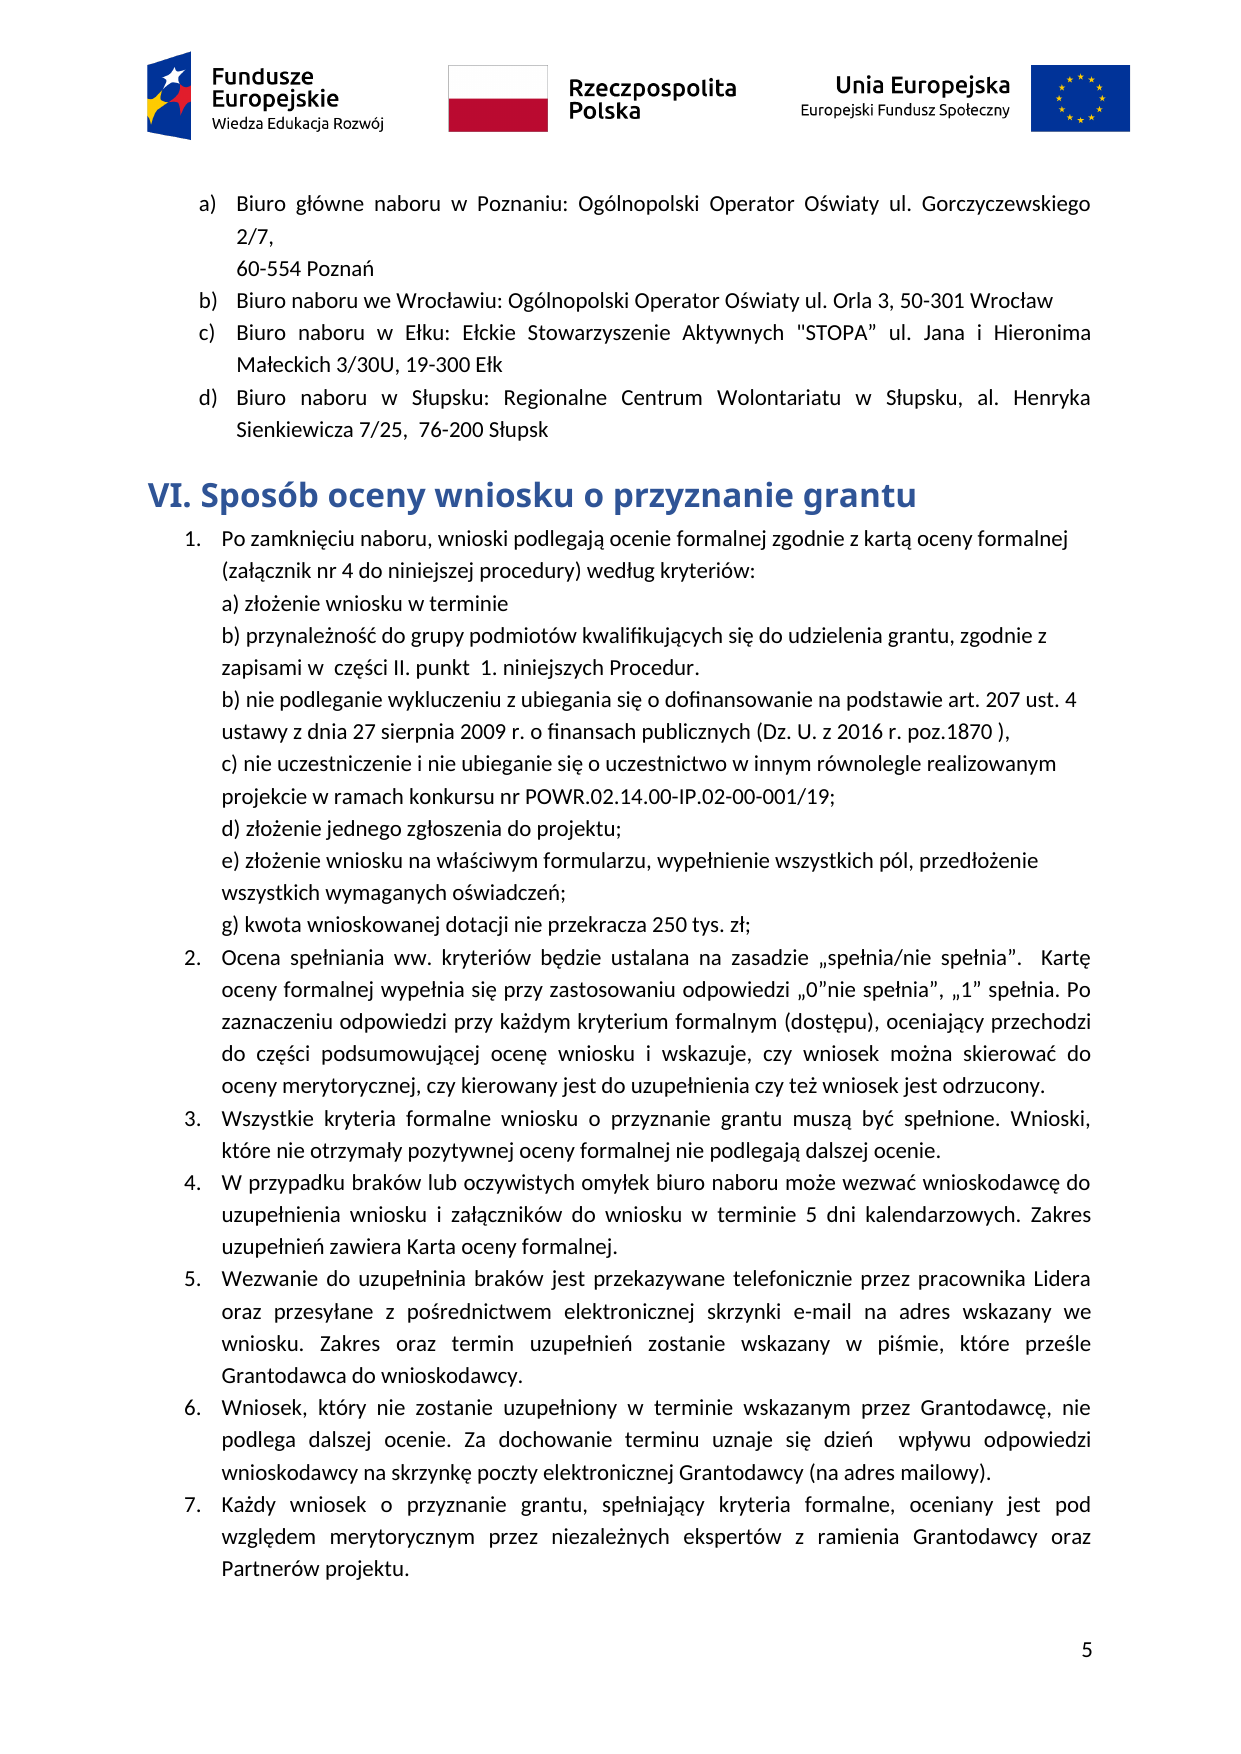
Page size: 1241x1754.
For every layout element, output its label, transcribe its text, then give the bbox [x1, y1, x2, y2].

list Wniosek, który nie zostanie uzupełniony w terminie wskazanym przez Grantodawcę, nie podlega dalszej ocenie. Za dochowanie terminu uznaje się dzień wpływu odpowiedzi wnioskodawcy na skrzynkę poczty elektronicznej Grantodawcy (na adres mailowy). [184, 1393, 1093, 1486]
list e) złożenie wniosku na właściwym formularzu, wypełnienie wszystkich pól, przedłożenie wszystkich wymaganych oświadczeń; [221, 846, 1093, 906]
list Wszystkie kryteria formalne wniosku o przyznanie grantu muszą być spełnione. Wnioski, które nie otrzymały pozytywnej oceny formalnej nie podlegają dalszej ocenie. [184, 1104, 1093, 1164]
list g) kwota wnioskowanej dotacji nie przekracza 250 tys. zł; [221, 911, 1093, 938]
list Ocena spełniania ww. kryteriów będzie ustalana na zasadzie „spełnia/nie spełnia”. Kartę oceny formalnej wypełnia się przy zastosowaniu odpowiedzi „0”nie spełnia”, „1” spełnia. Po zaznaczeniu odpowiedzi przy każdym kryterium formalnym (dostępu), oceniający przechodzi do części podsumowującej ocenę wniosku i wskazuje, czy wniosek można skierować do oceny merytorycznej, czy kierowany jest do uzupełnienia czy też wniosek jest odrzucony. [184, 943, 1093, 1099]
list Biuro naboru w Ełku: Ełckie Stowarzyszenie Aktywnych "STOPA” ul. Jana i Hieronima Małeckich 3/30U, 19-300 Ełk [199, 318, 1093, 378]
list Wezwanie do uzupełninia braków jest przekazywane telefonicznie przez pracownika Lidera oraz przesyłane z pośrednictwem elektronicznej skrzynki e-mail na adres wskazany we wniosku. Zakres oraz termin uzupełnień zostanie wskazany w piśmie, które prześle Grantodawca do wnioskodawcy. [184, 1264, 1093, 1389]
list Biuro naboru w Słupsku: Regionalne Centrum Wolontariatu w Słupsku, al. Henryka Sienkiewicza 7/25, 76-200 Słupsk [199, 383, 1093, 443]
list d) złożenie jednego zgłoszenia do projektu; [221, 814, 1093, 842]
list c) nie uczestniczenie i nie ubieganie się o uczestnictwo w innym równolegle realizowanym projekcie w ramach konkursu nr POWR.02.14.00-IP.02-00-001/19; [221, 749, 1093, 810]
list b) nie podleganie wykluczeniu z ubiegania się o dofinansowanie na podstawie art. 207 ust. 4 ustawy z dnia 27 sierpnia 2009 r. o finansach publicznych (Dz. U. z 2016 r. poz.1870 ), [221, 685, 1093, 745]
list Biuro naboru we Wrocławiu: Ogólnopolski Operator Oświaty ul. Orla 3, 50-301 Wrocław [199, 286, 1093, 314]
list b) przynależność do grupy podmiotów kwalifikujących się do udzielenia grantu, zgodnie z zapisami w części II. punkt 1. niniejszych Procedur. [221, 621, 1093, 681]
subtitle VI. Sposób oceny wniosku o przyznanie grantu [148, 472, 1093, 517]
list W przypadku braków lub oczywistych omyłek biuro naboru może wezwać wnioskodawcę do uzupełnienia wniosku i załączników do wniosku w terminie 5 dni kalendarzowych. Zakres uzupełnień zawiera Karta oceny formalnej. [184, 1168, 1093, 1260]
picture [125, 29, 1152, 162]
list Biuro główne naboru w Poznaniu: Ogólnopolski Operator Oświaty ul. Gorczyczewskiego 2/7, 60-554 Poznań [199, 189, 1093, 282]
list Każdy wniosek o przyznanie grantu, spełniający kryteria formalne, oceniany jest pod względem merytorycznym przez niezależnych ekspertów z ramienia Grantodawcy oraz Partnerów projektu. [184, 1490, 1093, 1582]
list Po zamknięciu naboru, wnioski podlegają ocenie formalnej zgodnie z kartą oceny formalnej (załącznik nr 4 do niniejszej procedury) według kryteriów: a) złożenie wniosku w terminie [184, 524, 1093, 617]
